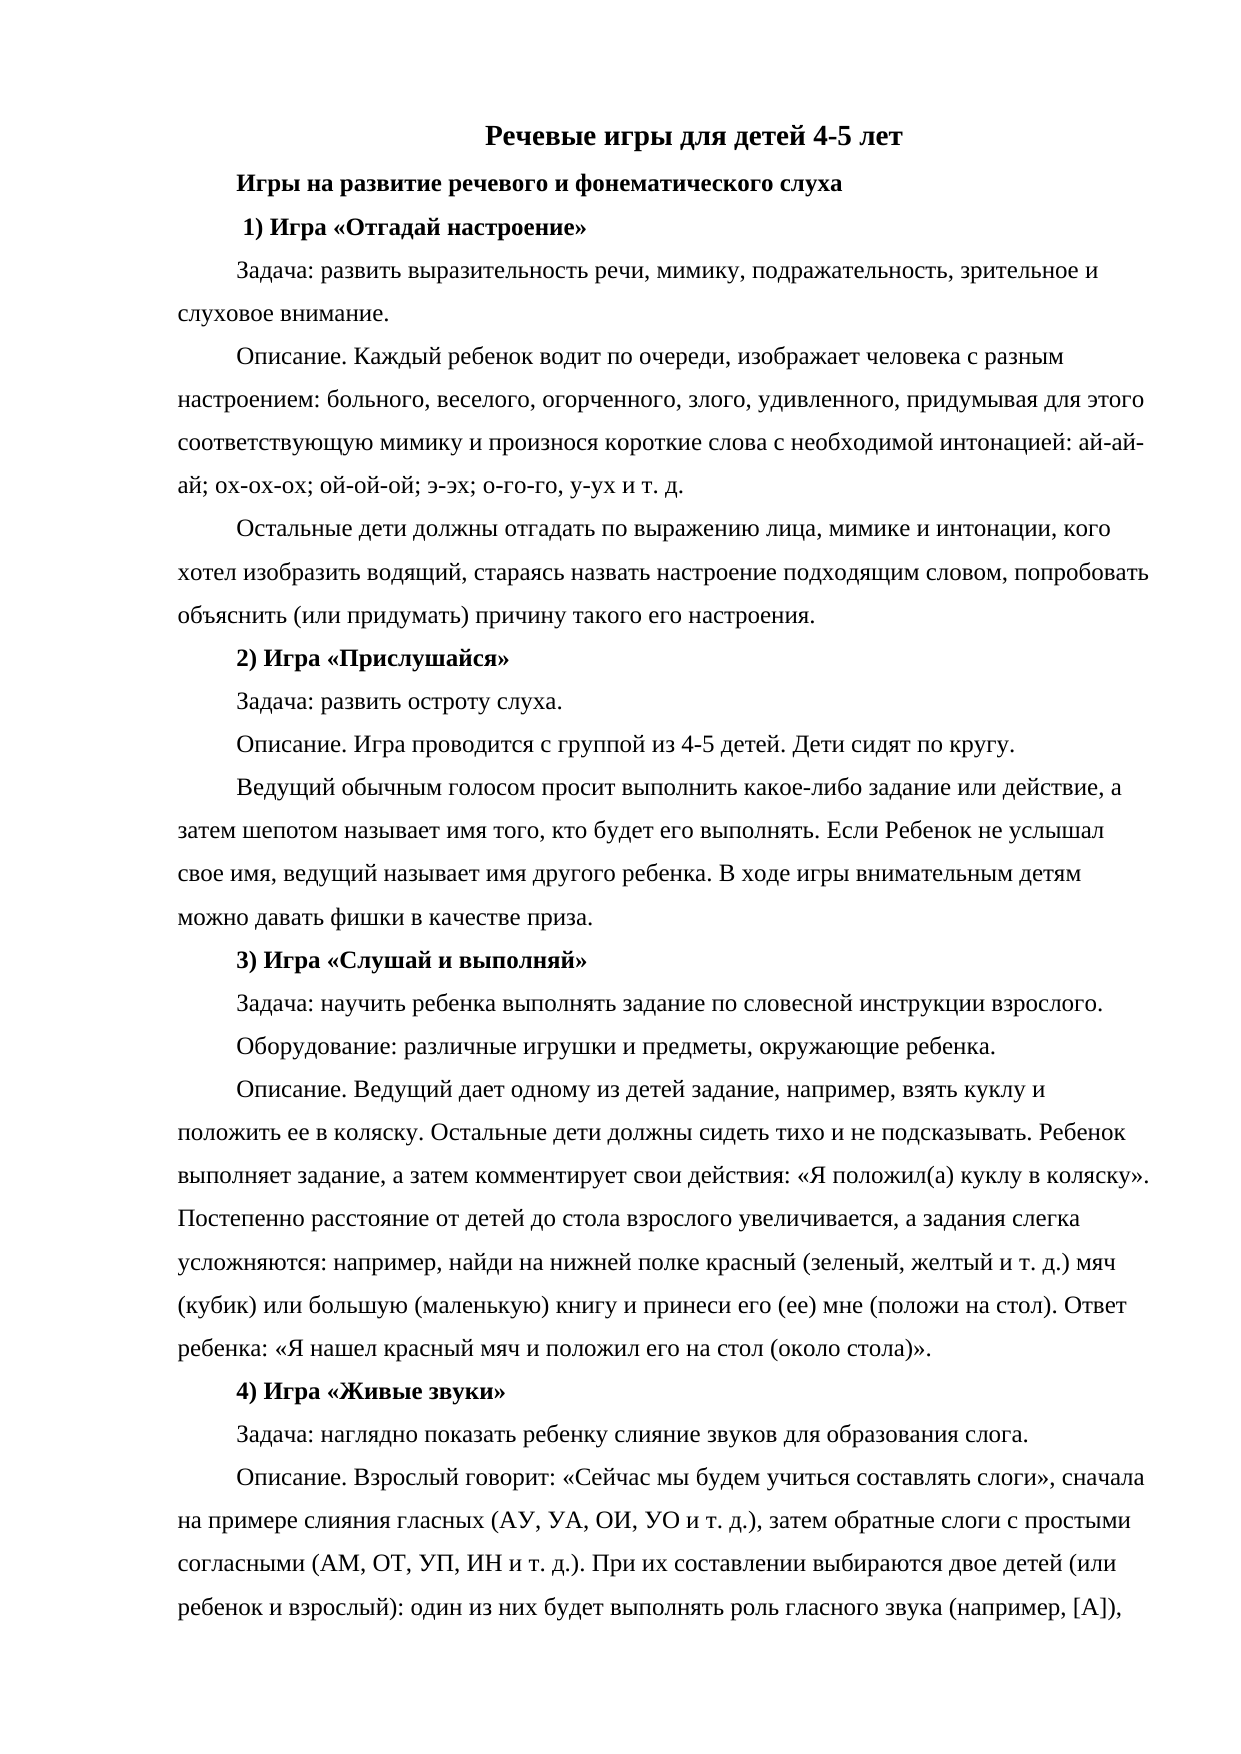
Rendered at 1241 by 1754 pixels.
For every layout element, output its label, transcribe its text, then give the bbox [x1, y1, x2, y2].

text Игры на развитие речевого и фонематического слуха [177, 168, 1152, 197]
text Задача: развить остроту слуха. [177, 686, 1152, 715]
text Описание. Ведущий дает одному из детей задание, например, взять куклу и положить ее в коляску. Остальные дети должны сидеть тихо и не подсказывать. Ребенок выполняет задание, а затем комментирует свои действия: «Я положил(а) куклу в коляску». Постепенно расстояние от детей до стола взрослого увеличивается, а задания слегка усложняются: например, найди на нижней полке красный (зеленый, желтый и т. д.) мяч (кубик) или большую (маленькую) книгу и принеси его (ее) мне (положи на стол). Ответ ребенка: «Я нашел красный мяч и положил его на стол (около стола)». [177, 1074, 1152, 1362]
text 1) Игра «Отгадай настроение» [177, 212, 1152, 240]
text Описание. Каждый ребенок водит по очереди, изображает человека с разным настроением: больного, веселого, огорченного, злого, удивленного, придумывая для этого соответствующую мимику и произнося короткие слова с необходимой интонацией: ай-ай-ай; ох-ох-ох; ой-ой-ой; э-эх; о-го-го, у-ух и т. д. [177, 341, 1152, 499]
text Остальные дети должны отгадать по выражению лица, мимике и интонации, кого хотел изобразить водящий, стараясь назвать настроение подходящим словом, попробовать объяснить (или придумать) причину такого его настроения. [177, 513, 1152, 628]
text Речевые игры для детей 4-5 лет [177, 118, 1152, 152]
text Оборудование: различные игрушки и предметы, окружающие ребенка. [177, 1031, 1152, 1060]
text Задача: наглядно показать ребенку слияние звуков для образования слога. [177, 1419, 1152, 1448]
text Задача: научить ребенка выполнять задание по словесной инструкции взрослого. [177, 988, 1152, 1017]
text Задача: развить выразительность речи, мимику, подражательность, зрительное и слуховое внимание. [177, 255, 1152, 327]
text 3) Игра «Слушай и выполняй» [177, 945, 1152, 973]
text 4) Игра «Живые звуки» [177, 1376, 1152, 1405]
text Ведущий обычным голосом просит выполнить какое-либо задание или действие, а затем шепотом называет имя того, кто будет его выполнять. Если Ребенок не услышал свое имя, ведущий называет имя другого ребенка. В ходе игры внимательным детям можно давать фишки в качестве приза. [177, 772, 1152, 930]
text Описание. Игра проводится с группой из 4-5 детей. Дети сидят по кругу. [177, 729, 1152, 758]
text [177, 1462, 1152, 1620]
text 2) Игра «Прислушайся» [177, 643, 1152, 672]
